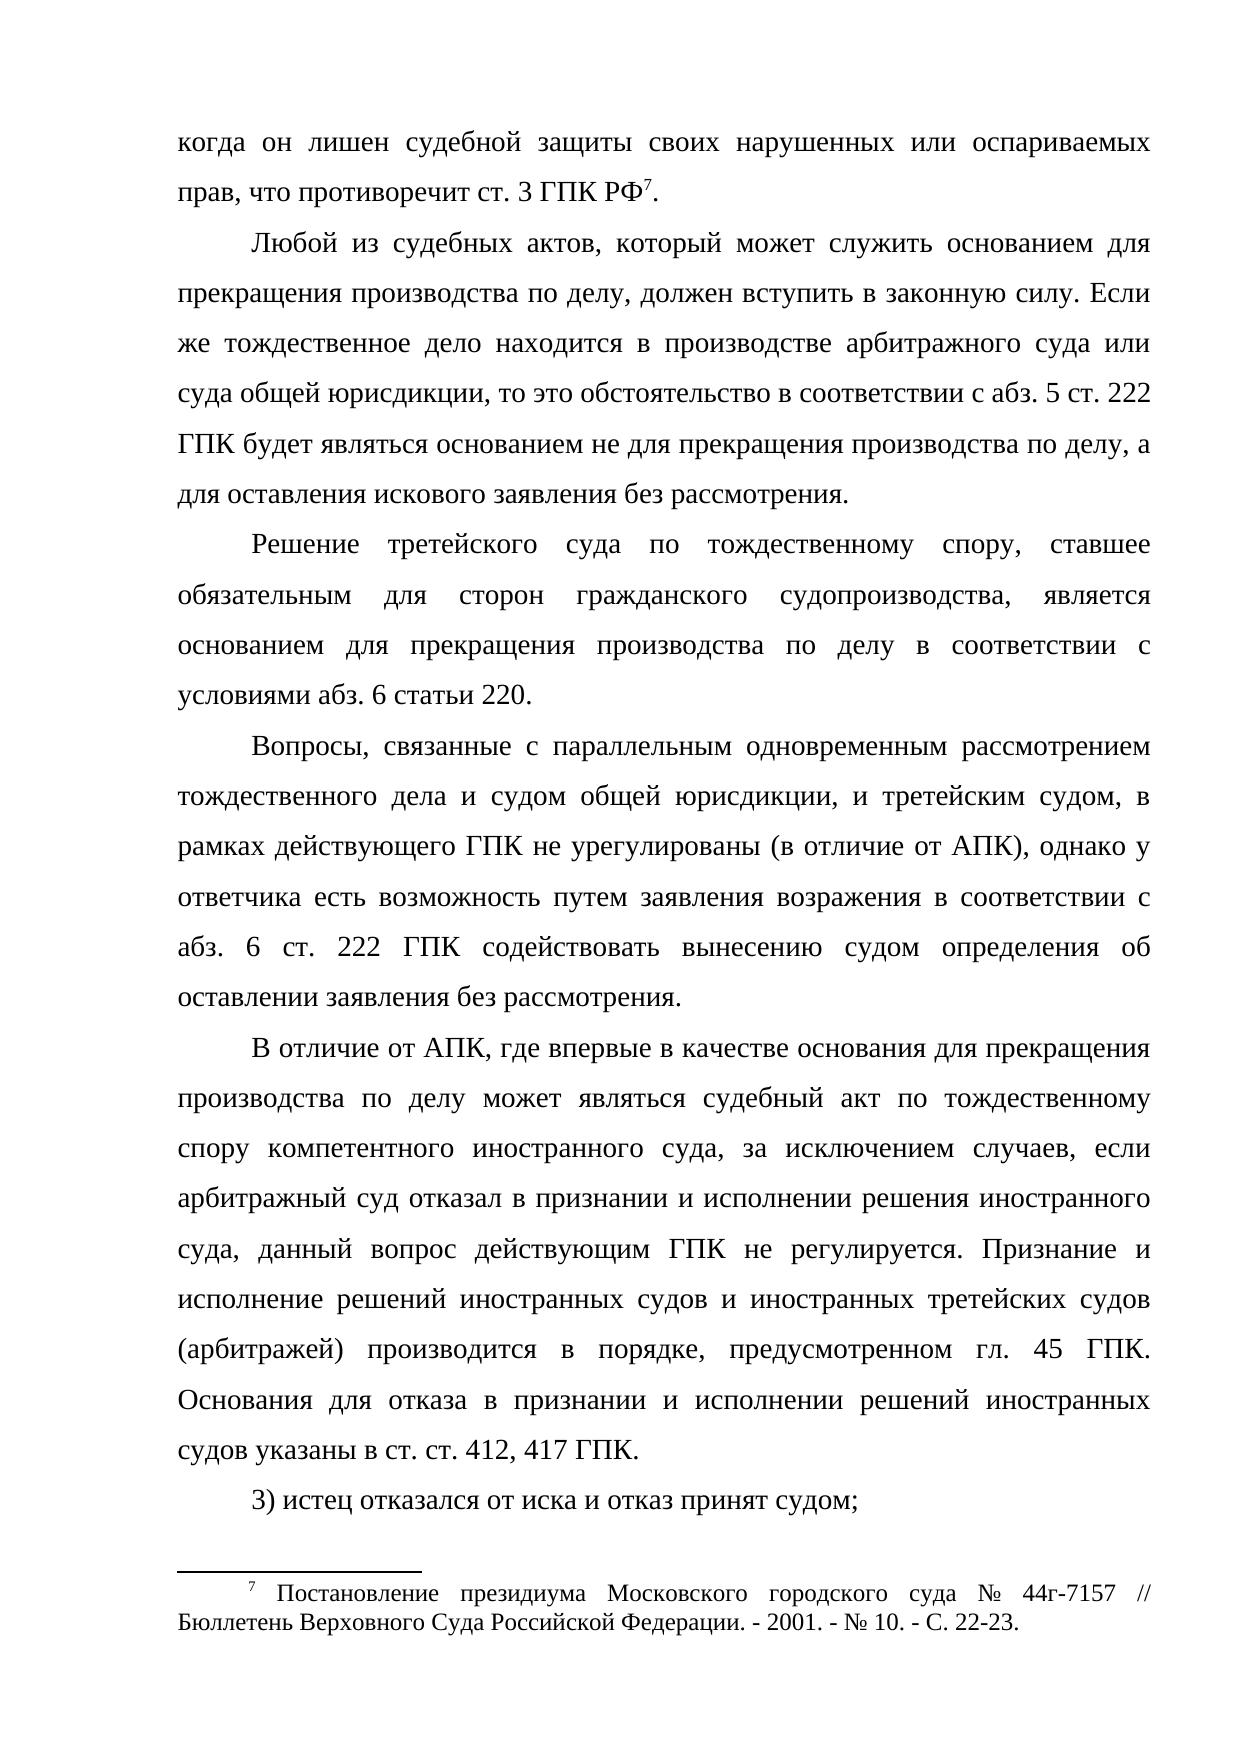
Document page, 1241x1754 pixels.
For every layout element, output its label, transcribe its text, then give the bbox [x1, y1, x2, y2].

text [177, 124, 1152, 208]
text Решение третейского суда по тождественному спору, ставшее обязательным для сторон гражданского судопроизводства, является основанием для прекращения производства по делу в соответствии с условиями абз. 6 статьи 220. [177, 527, 1152, 711]
text 3) истец отказался от иска и отказ принят судом; [177, 1482, 1152, 1516]
text В отличие от АПК, где впервые в качестве основания для прекращения производства по делу может являться судебный акт по тождественному спору компетентного иностранного суда, за исключением случаев, если арбитражный суд отказал в признании и исполнении решения иностранного суда, данный вопрос действующим ГПК не регулируется. Признание и исполнение решений иностранных судов и иностранных третейских судов (арбитражей) производится в порядке, предусмотренном гл. 45 ГПК. Основания для отказа в признании и исполнении решений иностранных судов указаны в ст. ст. 412, 417 ГПК. [177, 1030, 1152, 1466]
text Вопросы, связанные с параллельным одновременным рассмотрением тождественного дела и судом общей юрисдикции, и третейским судом, в рамках действующего ГПК не урегулированы (в отличие от АПК), однако у ответчика есть возможность путем заявления возражения в соответствии с абз. 6 ст. 222 ГПК содействовать вынесению судом определения об оставлении заявления без рассмотрения. [177, 728, 1152, 1013]
text Любой из судебных актов, который может служить основанием для прекращения производства по делу, должен вступить в законную силу. Если же тождественное дело находится в производстве арбитражного суда или суда общей юрисдикции, то это обстоятельство в соответствии с абз. 5 ст. 222 ГПК будет являться основанием не для прекращения производства по делу, а для оставления искового заявления без рассмотрения. [177, 225, 1152, 510]
